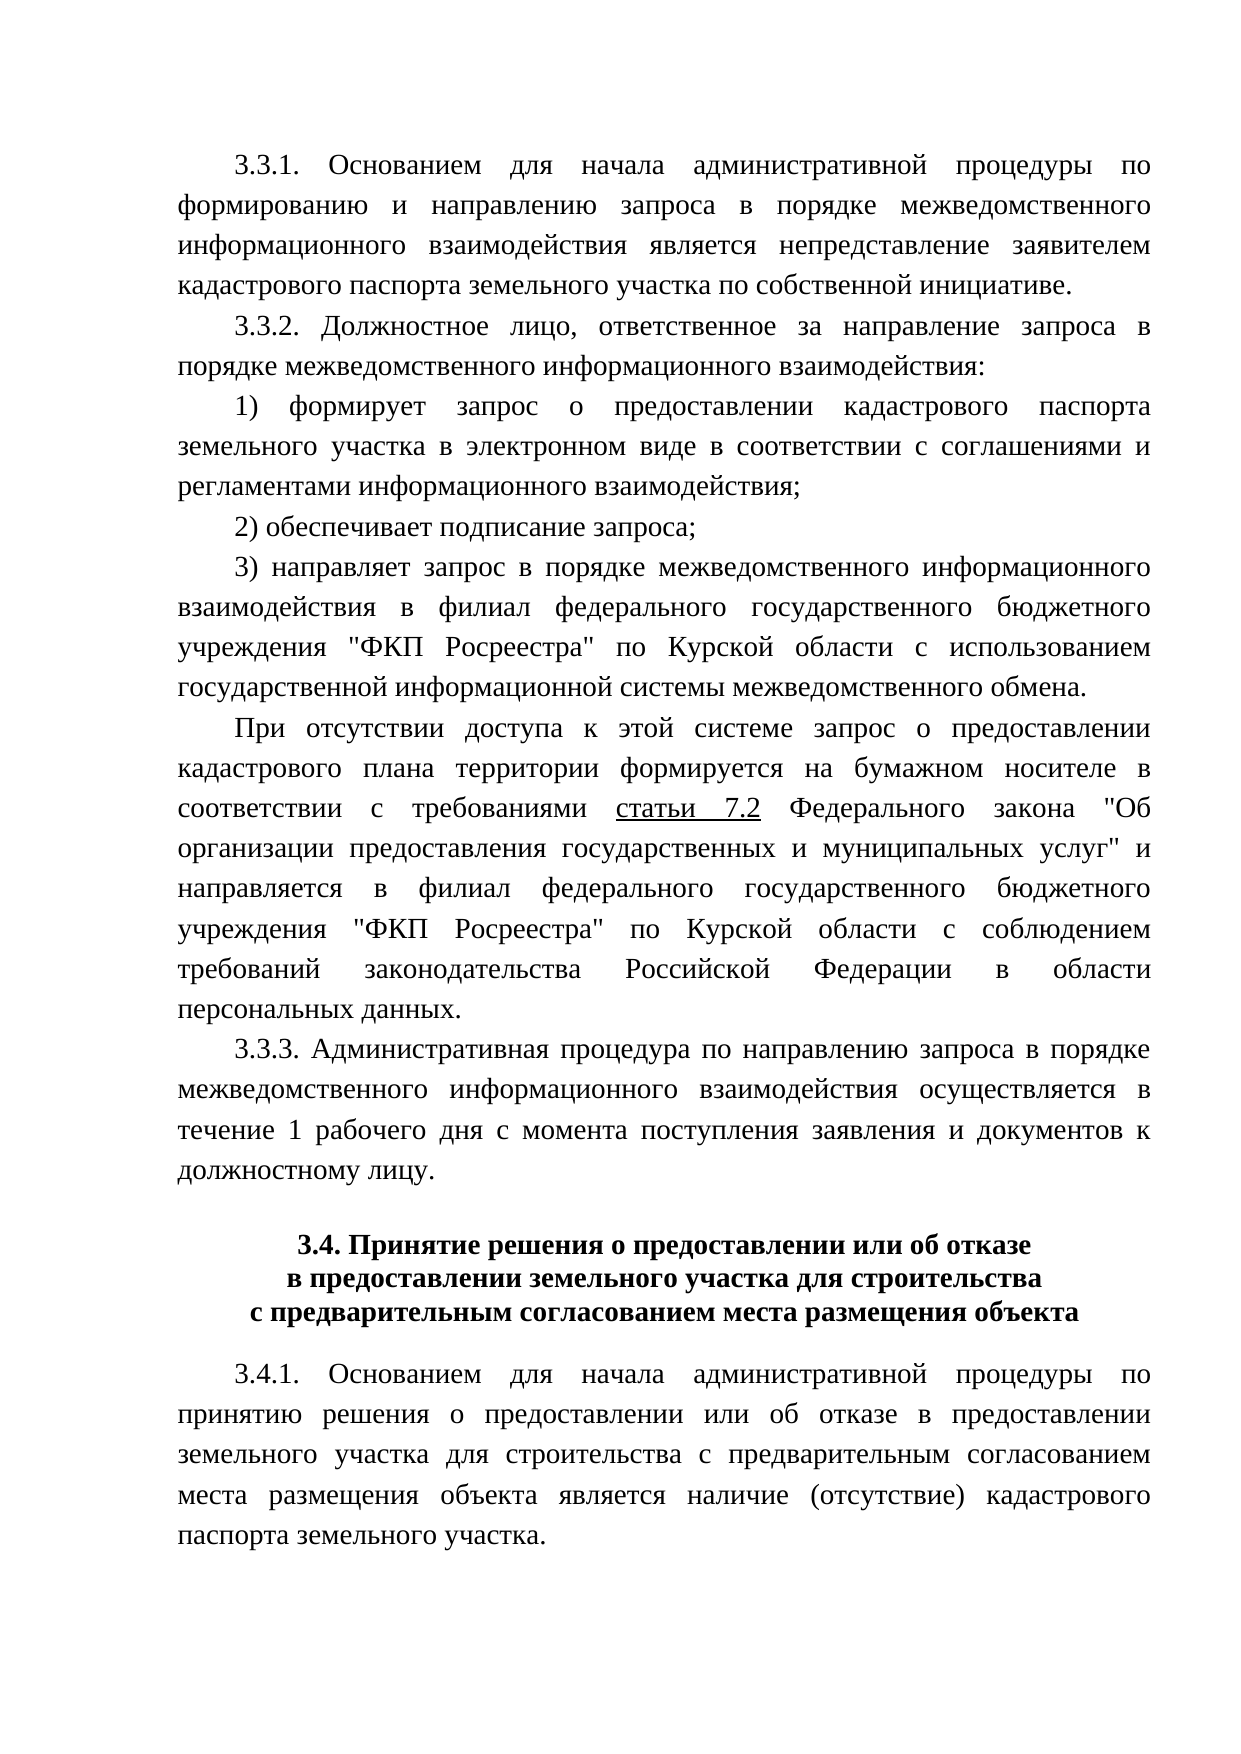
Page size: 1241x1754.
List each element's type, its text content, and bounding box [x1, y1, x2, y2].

text 3.3.3. Административная процедура по направлению запроса в порядке межведомственного информационного взаимодействия осуществляется в течение 1 рабочего дня с момента поступления заявления и документов к должностному лицу. [177, 1031, 1152, 1186]
text в предоставлении земельного участка для строительства [177, 1260, 1152, 1294]
text 3.4.1. Основанием для начала административной процедуры по принятию решения о предоставлении или об отказе в предоставлении земельного участка для строительства с предварительным согласованием места размещения объекта является наличие (отсутствие) кадастрового паспорта земельного участка. [177, 1356, 1152, 1551]
text 3.3.2. Должностное лицо, ответственное за направление запроса в порядке межведомственного информационного взаимодействия: [177, 308, 1152, 381]
text При отсутствии доступа к этой системе запрос о предоставлении кадастрового плана территории формируется на бумажном носителе в соответствии с требованиями статьи 7.2 Федерального закона "Об организации предоставления государственных и муниципальных услуг" и направляется в филиал федерального государственного бюджетного учреждения "ФКП Росреестра" по Курской области с соблюдением требований законодательства Российской Федерации в области персональных данных. [177, 710, 1152, 1025]
text 1) формирует запрос о предоставлении кадастрового паспорта земельного участка в электронном виде в соответствии с соглашениями и регламентами информационного взаимодействия; [177, 388, 1152, 502]
text с предварительным согласованием места размещения объекта [177, 1294, 1152, 1327]
text 3.3.1. Основанием для начала административной процедуры по формированию и направлению запроса в порядке межведомственного информационного взаимодействия является непредставление заявителем кадастрового паспорта земельного участка по собственной инициативе. [177, 147, 1152, 301]
text 3.4. Принятие решения о предоставлении или об отказе [177, 1227, 1152, 1260]
text 2) обеспечивает подписание запроса; [177, 509, 1152, 542]
text 3) направляет запрос в порядке межведомственного информационного взаимодействия в филиал федерального государственного бюджетного учреждения "ФКП Росреестра" по Курской области с использованием государственной информационной системы межведомственного обмена. [177, 549, 1152, 703]
